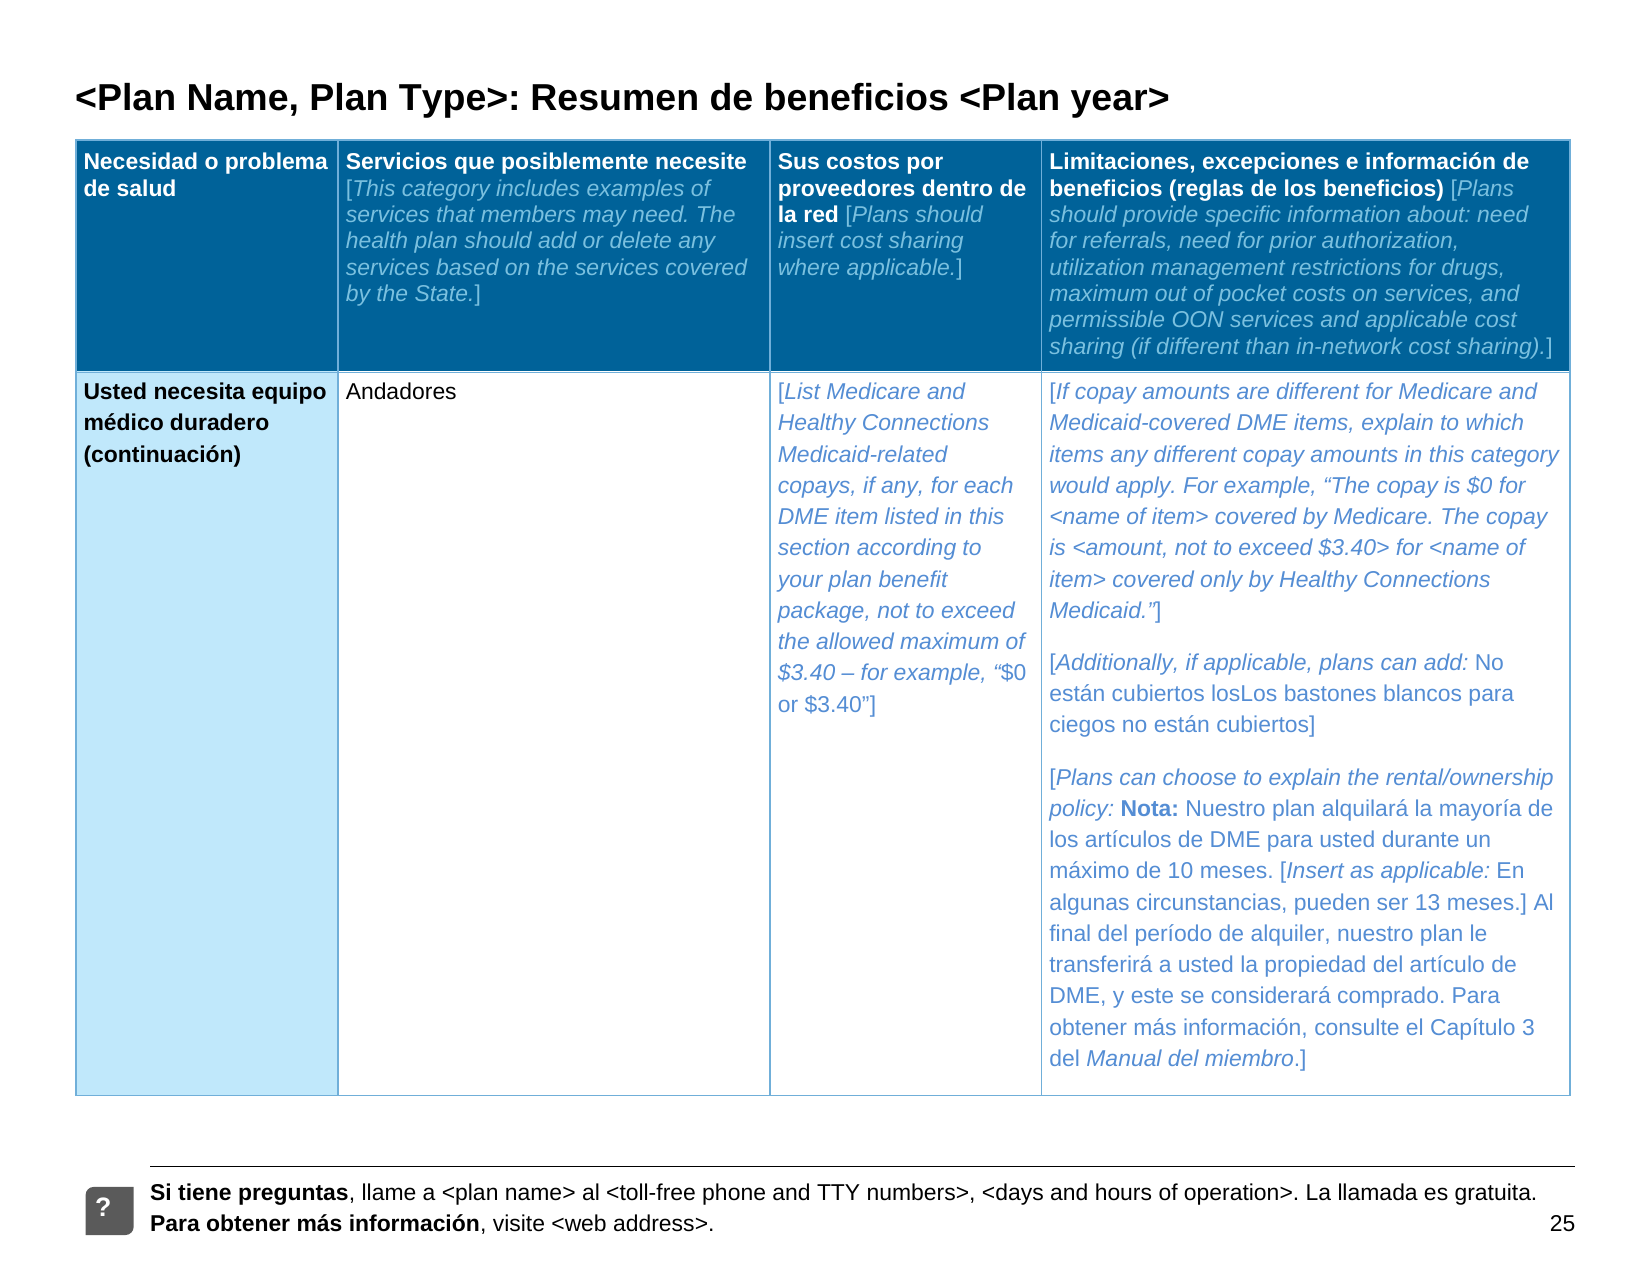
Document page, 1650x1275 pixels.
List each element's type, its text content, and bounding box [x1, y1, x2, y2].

table_cell [If copay amounts are different for Medicare and Medicaid-covered DME items, explain to which items any different copay amounts in this category would apply. For example, “The copay is $0 for <name of item> covered by Medicare. The copay is <amount, not to exceed $3.40> for <name of item> covered only by Healthy Connections Medicaid.”] [Additionally, if applicable, plans can add: No están cubiertos losLos bastones blancos para ciegos no están cubiertos] [Plans can choose to explain the rental/ownership policy: Nota: Nuestro plan alquilará la mayoría de los artículos de DME para usted durante un máximo de 10 meses. [Insert as applicable: En algunas circunstancias, pueden ser 13 meses.] Al final del período de alquiler, nuestro plan le transferirá a usted la propiedad del artículo de DME, y este se considerará comprado. Para obtener más información, consulte el Capítulo 3 del Manual del miembro.] [1042, 373, 1569, 1095]
table_cell Andadores [339, 373, 769, 1095]
table_header Limitaciones, excepciones e información de beneficios (reglas de los beneficios) [Plans should provide specific information about: need for referrals, need for prior authorization, utilization management restrictions for drugs, maximum out of pocket costs on services, and permissible OON services and applicable cost sharing (if different than in-network cost sharing).] [1042, 141, 1569, 371]
table_cell Usted necesita equipo médico duradero (continuación) [77, 373, 337, 1095]
table_header Servicios que posiblemente necesite [This category includes examples of services that members may need. The health plan should add or delete any services based on the services covered by the State.] [339, 141, 769, 371]
table_header Necesidad o problema de salud [77, 141, 337, 371]
table_header Sus costos por proveedores dentro de la red [Plans should insert cost sharing where applicable.] [771, 141, 1041, 371]
